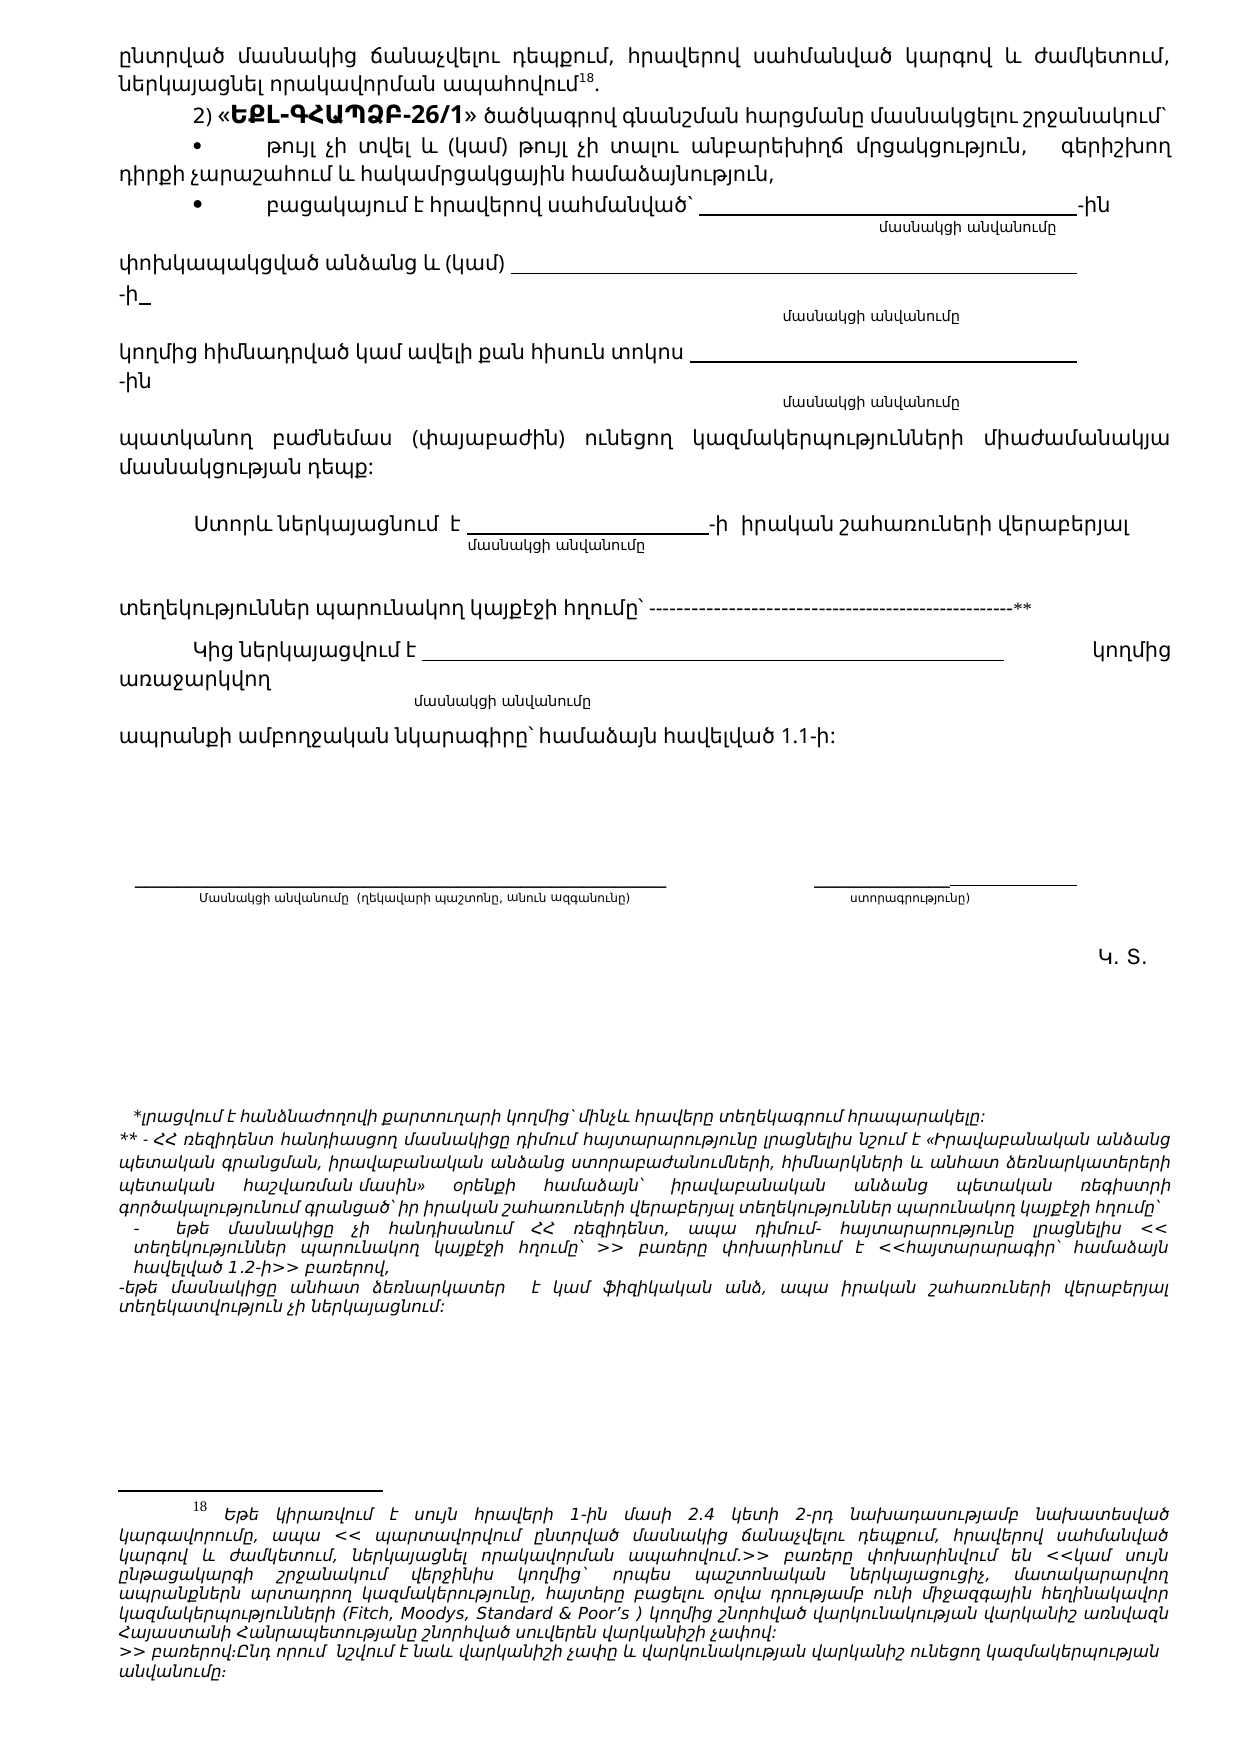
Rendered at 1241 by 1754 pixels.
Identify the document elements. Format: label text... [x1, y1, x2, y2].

text մասնակցի անվանումը [118, 537, 1171, 566]
text մասնակցի անվանումը [118, 394, 1171, 423]
text տեղեկություններ պարունակող կայքէջի հղումը՝ ----------------------------------------------------** [118, 593, 1171, 621]
text - եթե մասնակիցը չի հանդիսանում ՀՀ ռեզիդենտ, ապա դիմում- հայտարարությունը լրացնելիս << տեղեկություններ պարունակող կայքէջի հղումը՝ >> բառերը փոխարինում է <<հայտարարագիր՝ համաձայն հավելված 1․2-ի>> բառերով, [133, 1219, 1171, 1278]
text Կից ներկայացվում է կողմից առաջարկվող [118, 636, 1171, 692]
text մասնակցի անվանումը [118, 692, 1171, 722]
list բացակայում է հրավերով սահմանված` -ին [118, 188, 1171, 219]
text փոխկապակցված անձանց և (կամ) -ի [118, 248, 1171, 308]
text 2) «ԵՔԼ-ԳՀԱՊՁԲ-26/1» ծածկագրով գնանշման հարցմանը մասնակցելու շրջանակում` [118, 97, 1171, 131]
text *լրացվում է հանձնաժողովի քարտուղարի կողմից` մինչև հրավերը տեղեկագրում հրապարակելը: [118, 1105, 1171, 1128]
text -եթե մասնակիցը անհատ ձեռնարկատեր է կամ ֆիզիկական անձ, ապա իրական շահառուների վերաբերյալ տեղեկատվություն չի ներկայացնում: [118, 1278, 1171, 1317]
text ** - ՀՀ ռեզիդենտ հանդիասցող մասնակիցը դիմում հայտարարությունը լրացնելիս նշում է «Իրավաբանական անձանց պետական գրանցման, իրավաբանական անձանց ստորաբաժանումների, հիմնարկների և անհատ ձեռնարկատերերի պետական հաշվառման մասին» օրենքի համաձայն՝ իրավաբանական անձանց պետական ռեգիստրի գործակալությունում գրանցած՝ իր իրական շահառուների վերաբերյալ տեղեկություններ պարունակող կայքէջի հղումը՝ [118, 1128, 1171, 1219]
text Կ. Տ. [118, 945, 1171, 969]
text ընտրված մասնակից ճանաչվելու դեպքում, հրավերով սահմանված կարգով և ժամկետում, ներկայացնել որակավորման ապահովում. [118, 44, 1171, 97]
text ___________________________________________________ _____________ Մասնակցի անվանումը (ղեկավարի պաշտոնը, անուն ազգանունը) ստորագրությունը) [118, 864, 1171, 916]
text ապրանքի ամբողջական նկարագիրը՝ համաձայն հավելված 1.1-ի: [118, 722, 1171, 750]
list թույլ չի տվել և (կամ) թույլ չի տալու անբարեխիղճ մրցակցություն, գերիշխող դիրքի չարաշահում և հակամրցակցային համաձայնություն, [118, 131, 1171, 188]
text կողմից հիմնադրված կամ ավելի քան հիսուն տոկոս -ին [118, 337, 1171, 394]
text մասնակցի անվանումը [118, 308, 1171, 337]
text Ստորև ներկայացնում է -ի իրական շահառուների վերաբերյալ [193, 509, 1171, 537]
text մասնակցի անվանումը [118, 219, 1171, 248]
text պատկանող բաժնեմաս (փայաբաժին) ունեցող կազմակերպությունների միաժամանակյա մասնակցության դեպք: [118, 423, 1171, 480]
